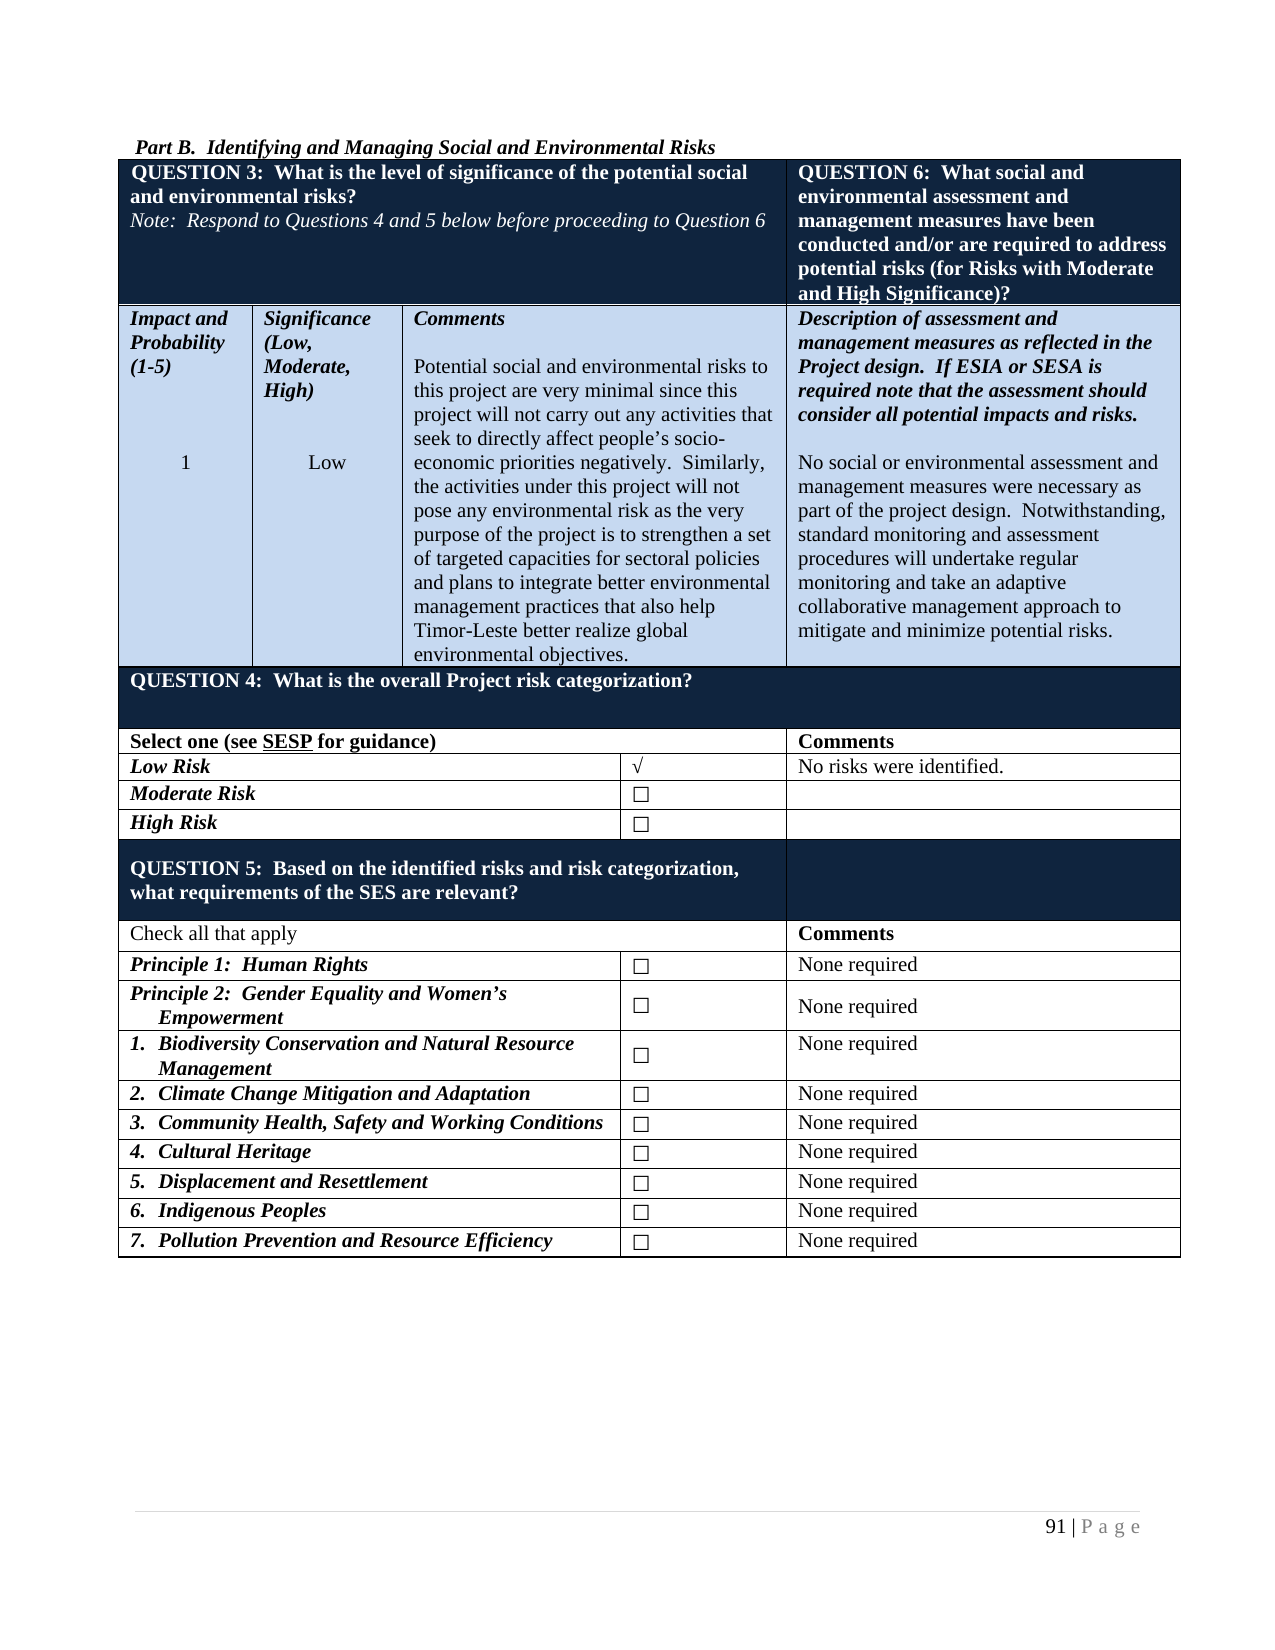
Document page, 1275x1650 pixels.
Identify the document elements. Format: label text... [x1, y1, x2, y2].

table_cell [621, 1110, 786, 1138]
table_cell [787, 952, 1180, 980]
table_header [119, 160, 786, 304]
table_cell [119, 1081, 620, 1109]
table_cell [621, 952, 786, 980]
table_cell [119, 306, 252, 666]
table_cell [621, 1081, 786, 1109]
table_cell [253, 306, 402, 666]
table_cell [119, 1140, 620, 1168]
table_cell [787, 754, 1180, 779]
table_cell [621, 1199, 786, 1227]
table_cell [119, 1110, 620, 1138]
text Part B. Identifying and Managing Social and Environmental Risks [135, 135, 1140, 159]
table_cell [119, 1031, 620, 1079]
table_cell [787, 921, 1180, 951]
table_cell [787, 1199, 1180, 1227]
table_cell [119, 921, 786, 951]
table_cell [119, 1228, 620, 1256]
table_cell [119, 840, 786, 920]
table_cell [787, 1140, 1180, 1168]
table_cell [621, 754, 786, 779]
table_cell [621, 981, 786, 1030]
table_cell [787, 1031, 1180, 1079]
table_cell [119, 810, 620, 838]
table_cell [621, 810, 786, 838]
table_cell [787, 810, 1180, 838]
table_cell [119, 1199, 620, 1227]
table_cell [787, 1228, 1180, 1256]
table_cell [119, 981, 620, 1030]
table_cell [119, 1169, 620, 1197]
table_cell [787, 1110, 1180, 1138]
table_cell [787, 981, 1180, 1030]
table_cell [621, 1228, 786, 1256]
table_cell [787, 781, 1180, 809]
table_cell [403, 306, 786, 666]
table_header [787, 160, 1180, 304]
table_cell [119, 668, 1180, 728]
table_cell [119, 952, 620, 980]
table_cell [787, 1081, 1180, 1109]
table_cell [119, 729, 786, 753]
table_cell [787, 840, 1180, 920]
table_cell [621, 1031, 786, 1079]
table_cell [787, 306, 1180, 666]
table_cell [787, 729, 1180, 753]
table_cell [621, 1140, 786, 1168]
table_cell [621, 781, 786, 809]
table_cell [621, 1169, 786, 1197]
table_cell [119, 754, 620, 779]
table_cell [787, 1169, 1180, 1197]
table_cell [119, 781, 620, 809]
